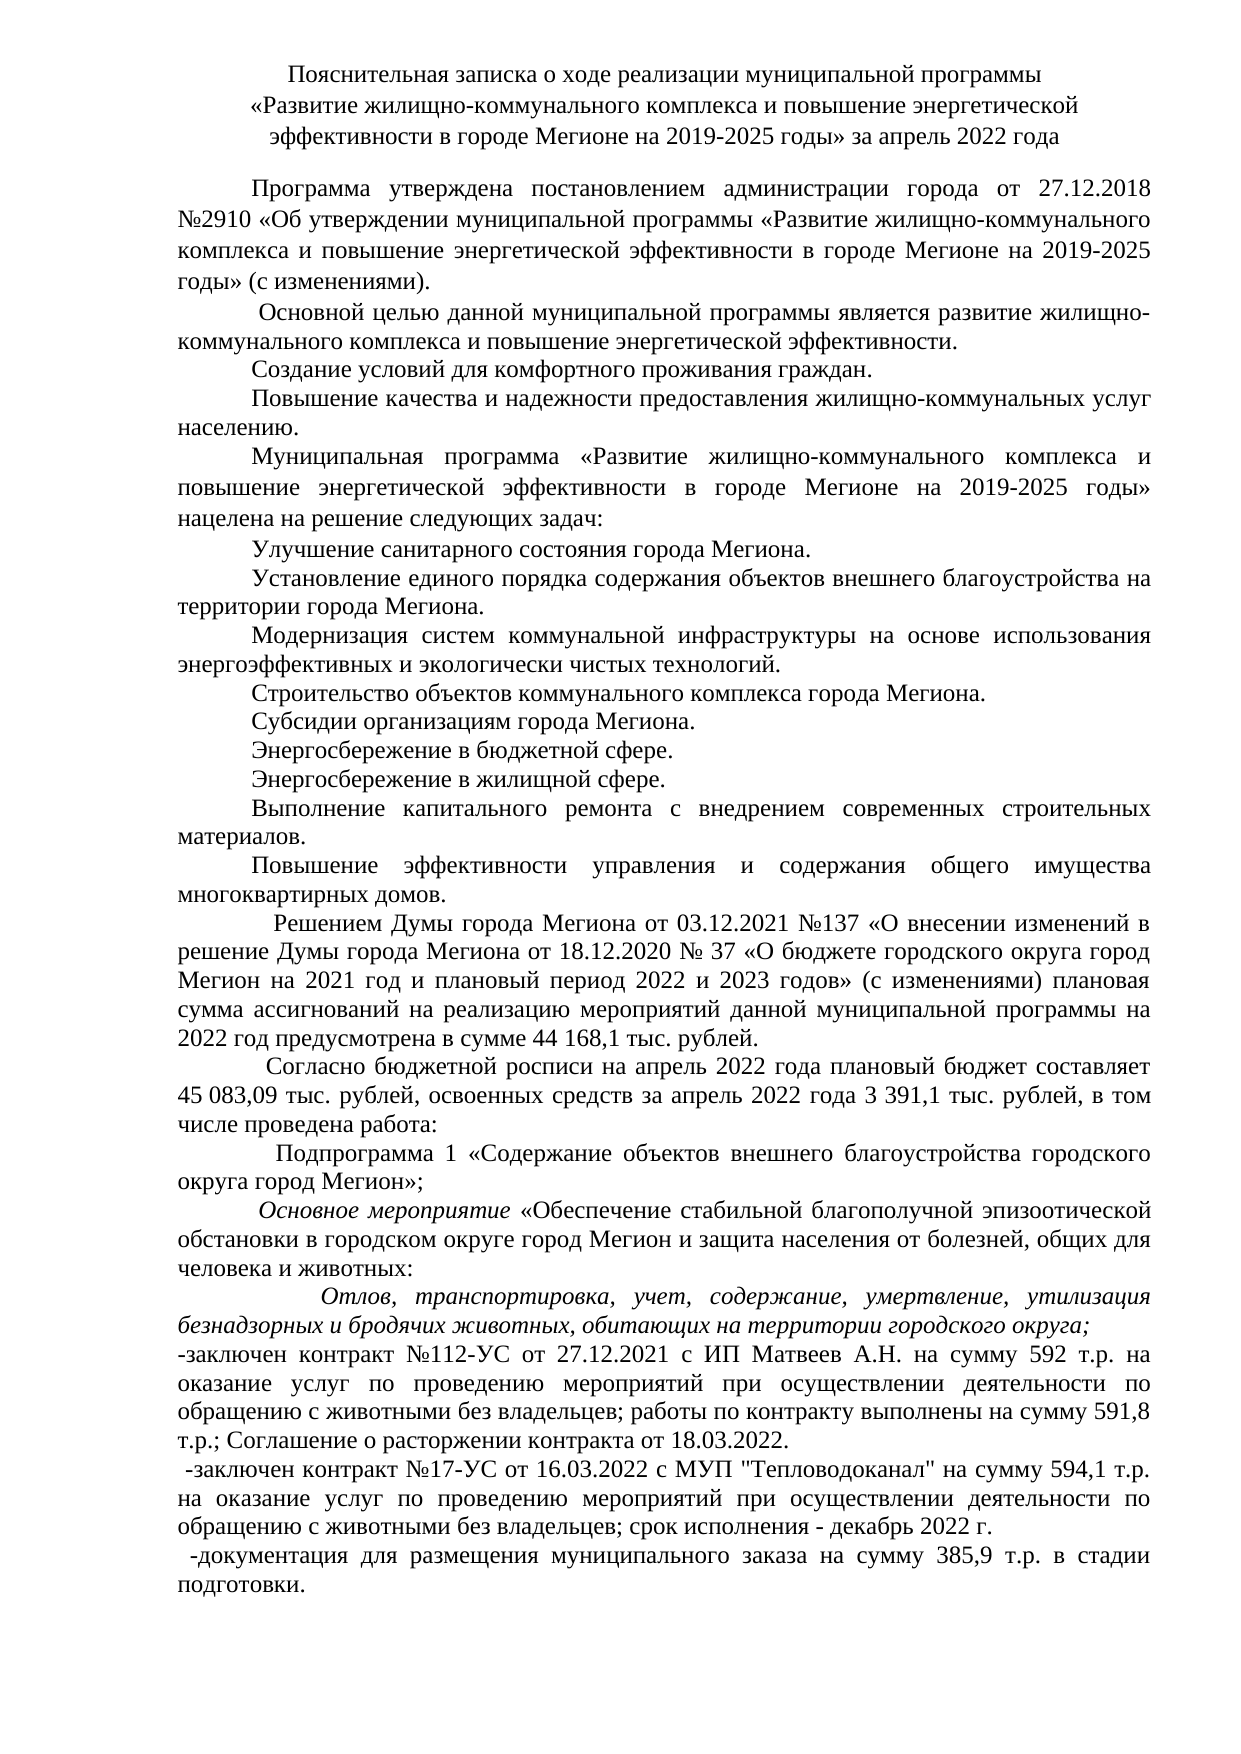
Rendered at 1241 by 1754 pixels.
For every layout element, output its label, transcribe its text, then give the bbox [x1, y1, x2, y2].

text Основной целью данной муниципальной программы является развитие жилищно-коммунального комплекса и повышение энергетической эффективности. [177, 297, 1152, 354]
text Выполнение капитального ремонта с внедрением современных строительных материалов. [177, 793, 1152, 850]
text Энергосбережение в жилищной сфере. [177, 764, 1152, 793]
text Модернизация систем коммунальной инфраструктуры на основе использования энергоэффективных и экологически чистых технологий. [177, 620, 1152, 678]
text Установление единого порядка содержания объектов внешнего благоустройства на территории города Мегиона. [177, 563, 1152, 620]
text Программа утверждена постановлением администрации города от 27.12.2018 №2910 «Об утверждении муниципальной программы «Развитие жилищно-коммунального комплекса и повышение энергетической эффективности в городе Мегионе на 2019-2025 годы» (с изменениями). [177, 173, 1152, 295]
text -заключен контракт №17-УС от 16.03.2022 с МУП "Тепловодоканал" на сумму 594,1 т.р. на оказание услуг по проведению мероприятий при осуществлении деятельности по обращению с животными без владельцев; срок исполнения - декабрь 2022 г. [177, 1454, 1152, 1540]
text Улучшение санитарного состояния города Мегиона. [177, 534, 1152, 563]
text Подпрограмма 1 «Содержание объектов внешнего благоустройства городского округа город Мегион»; [177, 1138, 1152, 1195]
text Согласно бюджетной росписи на апрель 2022 года плановый бюджет составляет 45 083,09 тыс. рублей, освоенных средств за апрель 2022 года 3 391,1 тыс. рублей, в том числе проведена работа: [177, 1051, 1152, 1138]
text Субсидии организациям города Мегиона. [177, 706, 1152, 735]
text Строительство объектов коммунального комплекса города Мегиона. [177, 678, 1152, 706]
text -документация для размещения муниципального заказа на сумму 385,9 т.р. в стадии подготовки. [177, 1540, 1152, 1598]
text Основное мероприятие «Обеспечение стабильной благополучной эпизоотической обстановки в городском округе город Мегион и защита населения от болезней, общих для человека и животных: [177, 1195, 1152, 1281]
text Создание условий для комфортного проживания граждан. [177, 354, 1152, 383]
text Повышение эффективности управления и содержания общего имущества многоквартирных домов. [177, 850, 1152, 908]
text Отлов, транспортировка, учет, содержание, умертвление, утилизация безнадзорных и бродячих животных, обитающих на территории городского округа; [177, 1281, 1152, 1339]
text «Развитие жилищно-коммунального комплекса и повышение энергетической эффективности в городе Мегионе на 2019-2025 годы» за апрель 2022 года [177, 90, 1152, 150]
text Повышение качества и надежности предоставления жилищно-коммунальных услуг населению. [177, 383, 1152, 441]
text Энергосбережение в бюджетной сфере. [177, 735, 1152, 764]
text Решением Думы города Мегиона от 03.12.2021 №137 «О внесении изменений в решение Думы города Мегиона от 18.12.2020 № 37 «О бюджете городского округа город Мегион на 2021 год и плановый период 2022 и 2023 годов» (с изменениями) плановая сумма ассигнований на реализацию мероприятий данной муниципальной программы на 2022 год предусмотрена в сумме 44 168,1 тыс. рублей. [177, 908, 1152, 1051]
text -заключен контракт №112-УС от 27.12.2021 с ИП Матвеев А.Н. на сумму 592 т.р. на оказание услуг по проведению мероприятий при осуществлении деятельности по обращению с животными без владельцев; работы по контракту выполнены на сумму 591,8 т.р.; Соглашение о расторжении контракта от 18.03.2022. [177, 1339, 1152, 1454]
text Пояснительная записка о ходе реализации муниципальной программы [177, 59, 1152, 88]
text Муниципальная программа «Развитие жилищно-коммунального комплекса и повышение энергетической эффективности в городе Мегионе на 2019-2025 годы» нацелена на решение следующих задач: [177, 441, 1152, 532]
